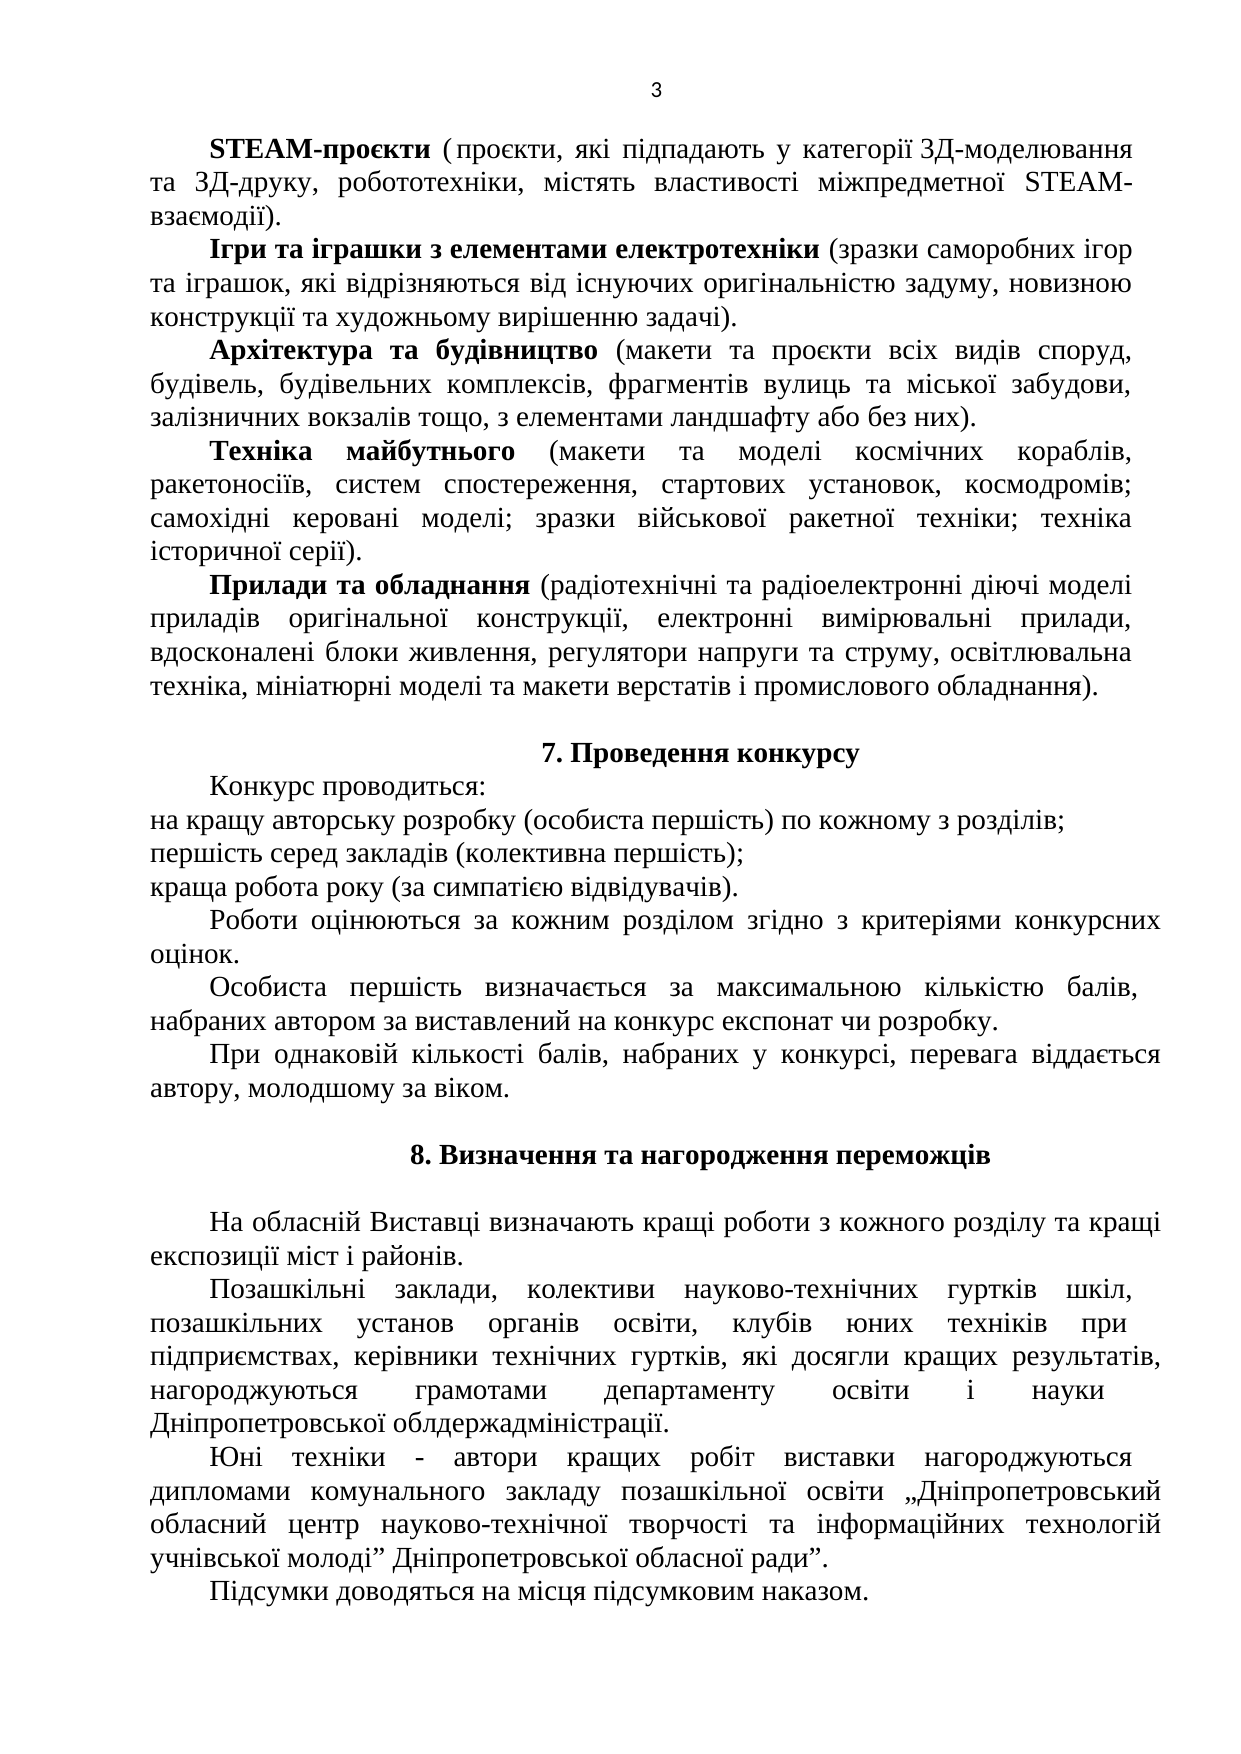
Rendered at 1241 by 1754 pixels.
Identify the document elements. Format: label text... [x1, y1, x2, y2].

text Ігри та іграшки з елементами електротехніки (зразки саморобних ігор та іграшок, які відрізняються від існуючих оригінальністю задуму, новизною конструкції та художньому вирішенню задачі). [150, 232, 1133, 332]
text При однаковій кількості балів, набраних у конкурсі, перевага віддається автору, молодшому за віком. [150, 1037, 1162, 1104]
text 7. Проведення конкурсу [239, 735, 1162, 768]
text Особиста першість визначається за максимальною кількістю балів, набраних автором за виставлений на конкурс експонат чи розробку. [150, 969, 1162, 1037]
text Конкурс проводиться: [150, 768, 1162, 802]
text Прилади та обладнання (радіотехнічні та радіоелектронні діючі моделі приладів оригінальної конструкції, електронні вимірювальні прилади, вдосконалені блоки живлення, регулятори напруги та струму, освітлювальна техніка, мініатюрні моделі та макети верстатів і промислового обладнання). [150, 567, 1133, 701]
text Роботи оцінюються за кожним розділом згідно з критеріями конкурсних оцінок. [150, 902, 1162, 969]
text Юні техніки - автори кращих робіт виставки нагороджуються дипломами комунального закладу позашкільної освіти „Дніпропетровський обласний центр науково-технічної творчості та інформаційних технологій учнівської молоді” Дніпропетровської обласної ради”. [150, 1439, 1162, 1573]
text На обласній Виставці визначають кращі роботи з кожного розділу та кращі експозиції міст і районів. [150, 1204, 1162, 1271]
text Техніка майбутнього (макети та моделі космічних кораблів, ракетоносіїв, систем спостереження, стартових установок, космодромів; самохідні керовані моделі; зразки військової ракетної техніки; техніка історичної серії). [150, 433, 1133, 567]
text 8. Визначення та нагородження переможців [239, 1137, 1162, 1204]
text Архітектура та будівництво (макети та проєкти всіх видів споруд, будівель, будівельних комплексів, фрагментів вулиць та міської забудови, залізничних вокзалів тощо, з елементами ландшафту або без них). [150, 332, 1133, 433]
text Підсумки доводяться на місця підсумковим наказом. [150, 1573, 1162, 1607]
text першість серед закладів (колективна першість); [150, 835, 1162, 869]
text STEAM-проєкти (проєкти, які підпадають у категорії 3Д-моделювання та ЗД-друку, робототехніки, містять властивості міжпредметної STEAM-взаємодії). [150, 131, 1133, 232]
text Позашкільні заклади, колективи науково-технічних гуртків шкіл, позашкільних установ органів освіти, клубів юних техніків при підприємствах, керівники технічних гуртків, які досягли кращих результатів, нагороджуються грамотами департаменту освіти і науки Дніпропетровської облдержадміністрації. [150, 1271, 1162, 1439]
text краща робота року (за симпатією відвідувачів). [150, 869, 1162, 902]
text на кращу авторську розробку (особиста першість) по кожному з розділів; [150, 802, 1162, 835]
